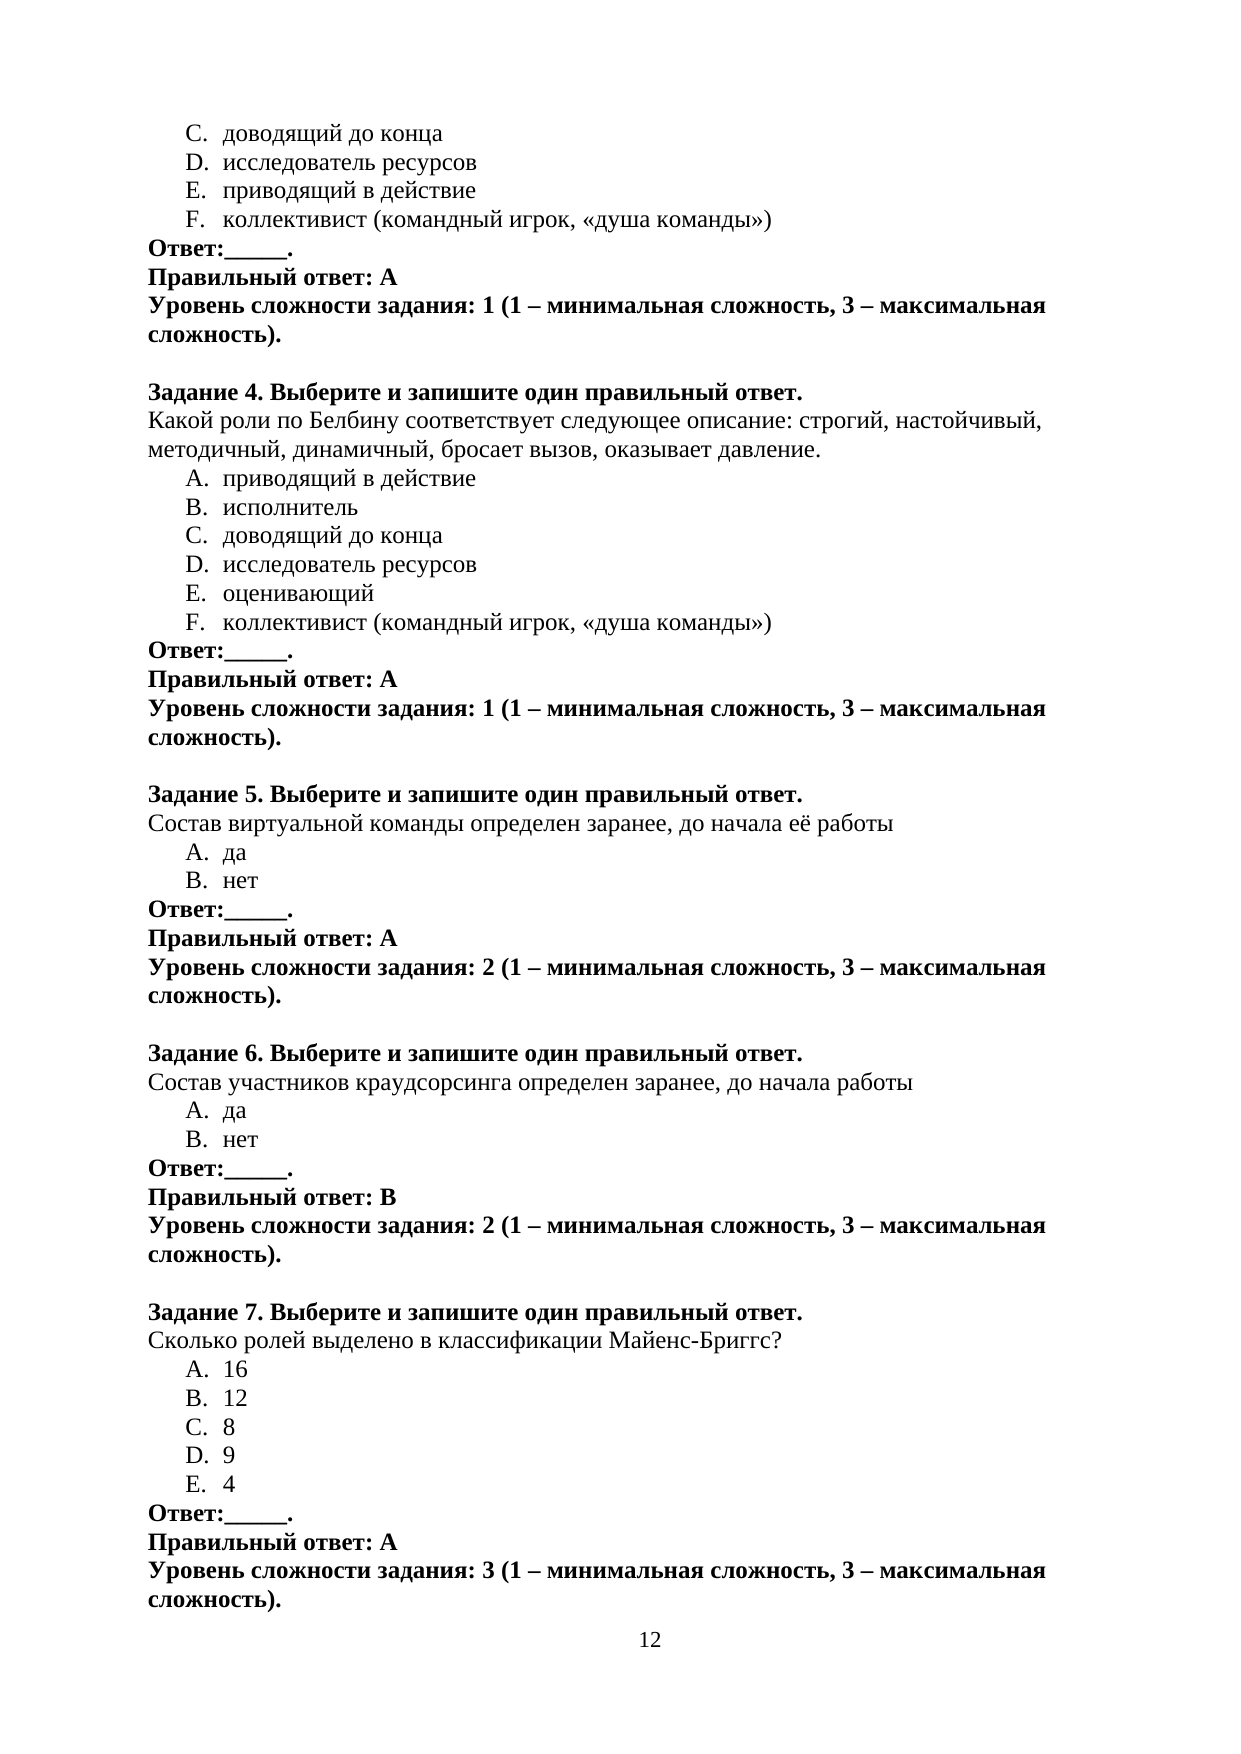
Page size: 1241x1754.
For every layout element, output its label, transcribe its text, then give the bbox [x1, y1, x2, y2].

text Ответ:_____. [148, 636, 1152, 664]
text Правильный ответ: А [148, 923, 1152, 952]
list доводящий до конца [185, 118, 1152, 147]
list нет [185, 1124, 1152, 1153]
text Состав участников краудсорсинга определен заранее, до начала работы [148, 1067, 1152, 1096]
text Ответ:_____. [148, 1498, 1152, 1527]
text Уровень сложности задания: 2 (1 – минимальная сложность, 3 – максимальная сложность). [148, 952, 1152, 1009]
text Ответ:_____. [148, 233, 1152, 262]
text Уровень сложности задания: 1 (1 – минимальная сложность, 3 – максимальная сложность). [148, 291, 1152, 348]
text Задание 7. Выберите и запишите один правильный ответ. [148, 1297, 1152, 1326]
list коллективист (командный игрок, «душа команды») [185, 204, 1152, 233]
text Задание 4. Выберите и запишите один правильный ответ. [148, 377, 1152, 406]
text Уровень сложности задания: 1 (1 – минимальная сложность, 3 – максимальная сложность). [148, 693, 1152, 751]
list исследователь ресурсов [185, 147, 1152, 176]
list доводящий до конца [185, 521, 1152, 549]
list оценивающий [185, 578, 1152, 607]
list исследователь ресурсов [185, 549, 1152, 578]
list 8 [185, 1412, 1152, 1441]
list приводящий в действие [185, 176, 1152, 204]
list 4 [185, 1469, 1152, 1498]
list нет [185, 866, 1152, 894]
text Правильный ответ: B [148, 1182, 1152, 1211]
text Правильный ответ: А [148, 1527, 1152, 1556]
text Правильный ответ: А [148, 262, 1152, 291]
list да [185, 1096, 1152, 1124]
list да [185, 837, 1152, 866]
text Сколько ролей выделено в классификации Майенс-Бриггс? [148, 1326, 1152, 1354]
list коллективист (командный игрок, «душа команды») [185, 607, 1152, 636]
text Какой роли по Белбину соответствует следующее описание: строгий, настойчивый, методичный, динамичный, бросает вызов, оказывает давление. [148, 406, 1152, 463]
list 12 [185, 1383, 1152, 1412]
list 16 [185, 1354, 1152, 1383]
list исполнитель [185, 492, 1152, 521]
text Ответ:_____. [148, 1153, 1152, 1182]
list 9 [185, 1441, 1152, 1469]
text Состав виртуальной команды определен заранее, до начала её работы [148, 808, 1152, 837]
list приводящий в действие [185, 463, 1152, 492]
text Задание 5. Выберите и запишите один правильный ответ. [148, 779, 1152, 808]
text Уровень сложности задания: 2 (1 – минимальная сложность, 3 – максимальная сложность). [148, 1211, 1152, 1268]
text Уровень сложности задания: 3 (1 – минимальная сложность, 3 – максимальная сложность). [148, 1556, 1152, 1613]
text Ответ:_____. [148, 894, 1152, 923]
text Задание 6. Выберите и запишите один правильный ответ. [148, 1038, 1152, 1067]
text Правильный ответ: А [148, 664, 1152, 693]
